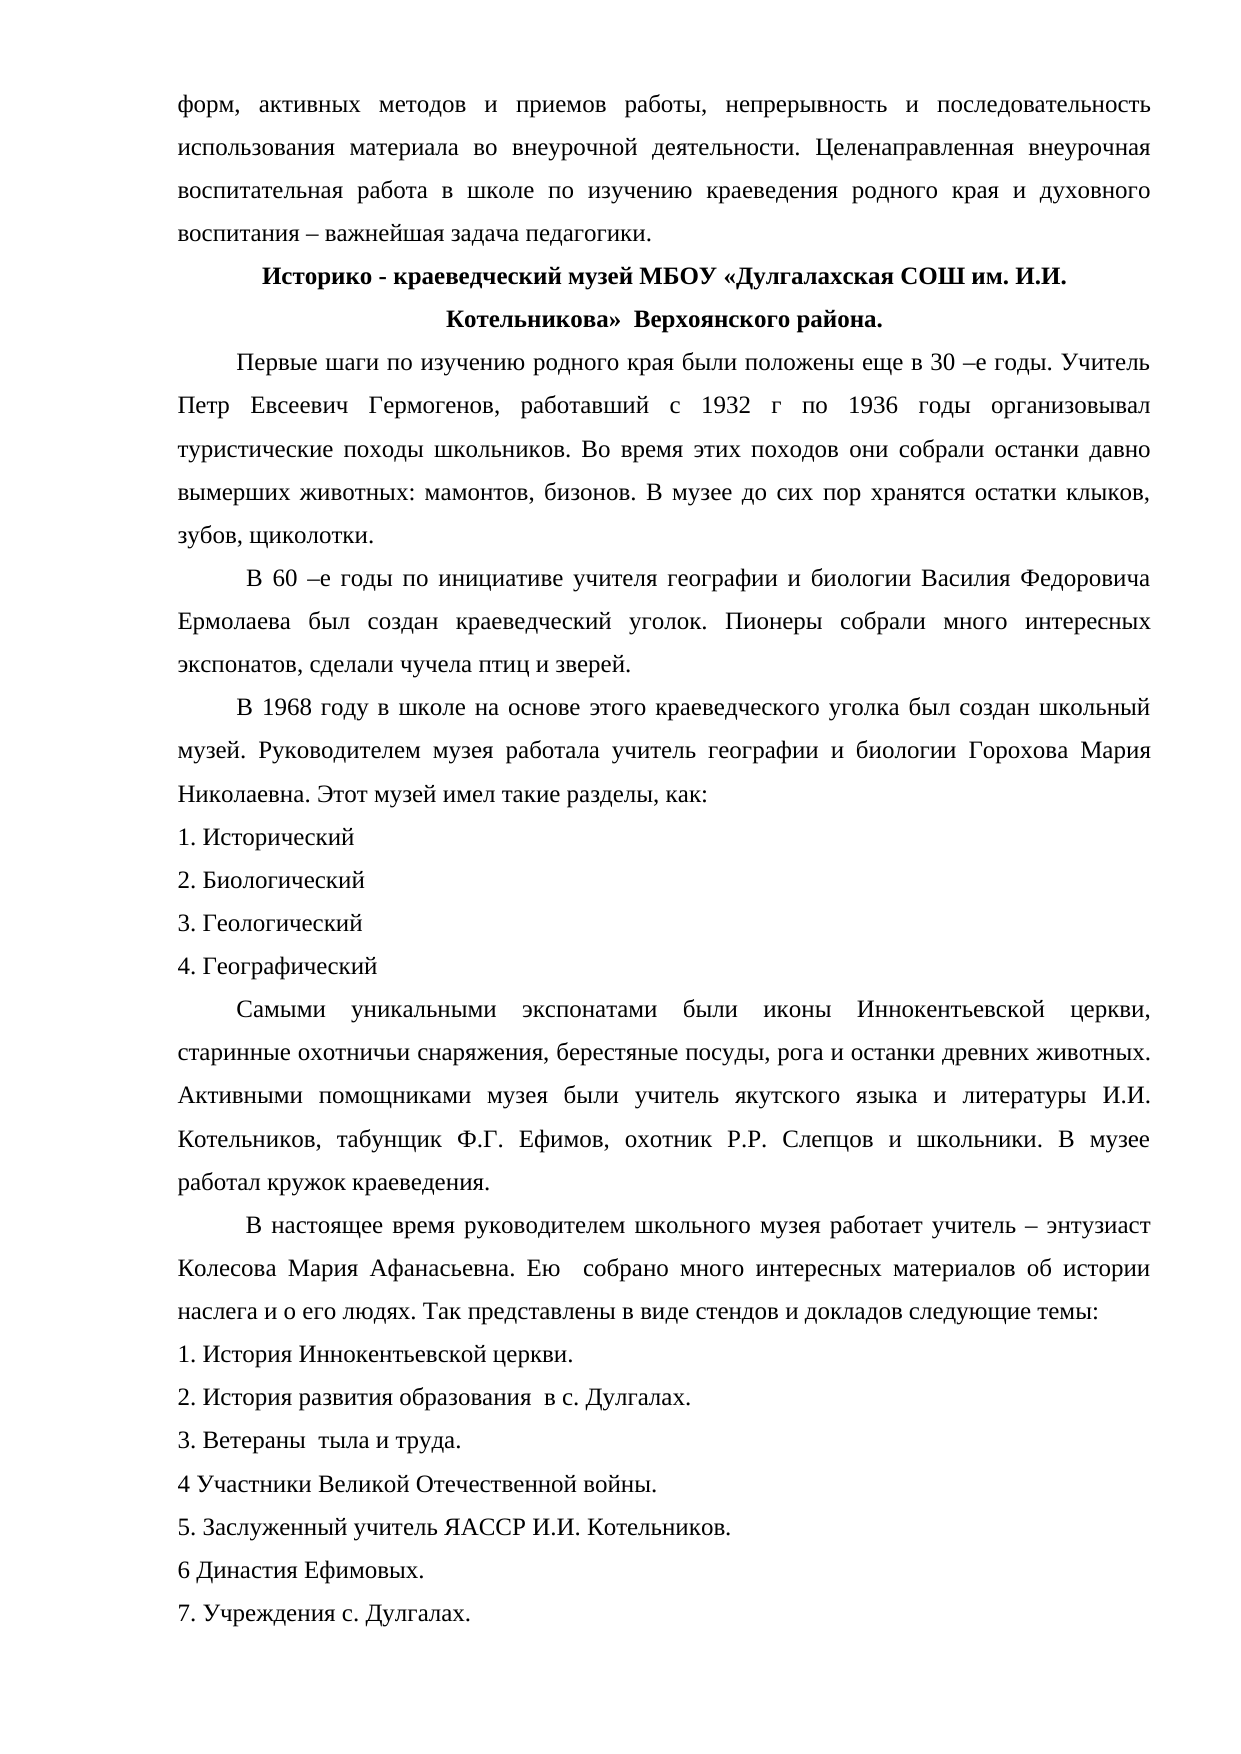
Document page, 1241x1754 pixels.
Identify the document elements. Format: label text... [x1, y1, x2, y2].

text Историко - краеведческий музей МБОУ «Дулгалахская СОШ им. И.И. Котельникова» Верхоянского района. [177, 261, 1152, 333]
text 6 Династия Ефимовых. [177, 1555, 1152, 1584]
text В 1968 году в школе на основе этого краеведческого уголка был создан школьный музей. Руководителем музея работала учитель географии и биологии Горохова Мария Николаевна. Этот музей имел такие разделы, как: [177, 692, 1152, 807]
text 5. Заслуженный учитель ЯАССР И.И. Котельников. [177, 1512, 1152, 1541]
text В настоящее время руководителем школьного музея работает учитель – энтузиаст Колесова Мария Афанасьевна. Ею собрано много интересных материалов об истории наслега и о его людях. Так представлены в виде стендов и докладов следующие темы: [177, 1210, 1152, 1325]
text Первые шаги по изучению родного края были положены еще в 30 –е годы. Учитель Петр Евсеевич Гермогенов, работавший с 1932 г по 1936 годы организовывал туристические походы школьников. Во время этих походов они собрали останки давно вымерших животных: мамонтов, бизонов. В музее до сих пор хранятся остатки клыков, зубов, щиколотки. [177, 347, 1152, 549]
text 3. Ветераны тыла и труда. [177, 1426, 1152, 1454]
text 4. Географический [177, 951, 1152, 980]
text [177, 89, 1152, 247]
text 2. Биологический [177, 865, 1152, 894]
text 3. Геологический [177, 908, 1152, 937]
text 7. Учреждения с. Дулгалах. [177, 1598, 1152, 1627]
text 1. Исторический [177, 822, 1152, 851]
text 2. История развития образования в с. Дулгалах. [177, 1382, 1152, 1411]
text В 60 –е годы по инициативе учителя географии и биологии Василия Федоровича Ермолаева был создан краеведческий уголок. Пионеры собрали много интересных экспонатов, сделали чучела птиц и зверей. [177, 563, 1152, 678]
text 4 Участники Великой Отечественной войны. [177, 1469, 1152, 1497]
text Самыми уникальными экспонатами были иконы Иннокентьевской церкви, старинные охотничьи снаряжения, берестяные посуды, рога и останки древних животных. Активными помощниками музея были учитель якутского языка и литературы И.И. Котельников, табунщик Ф.Г. Ефимов, охотник Р.Р. Слепцов и школьники. В музее работал кружок краеведения. [177, 994, 1152, 1196]
text 1. История Иннокентьевской церкви. [177, 1339, 1152, 1368]
